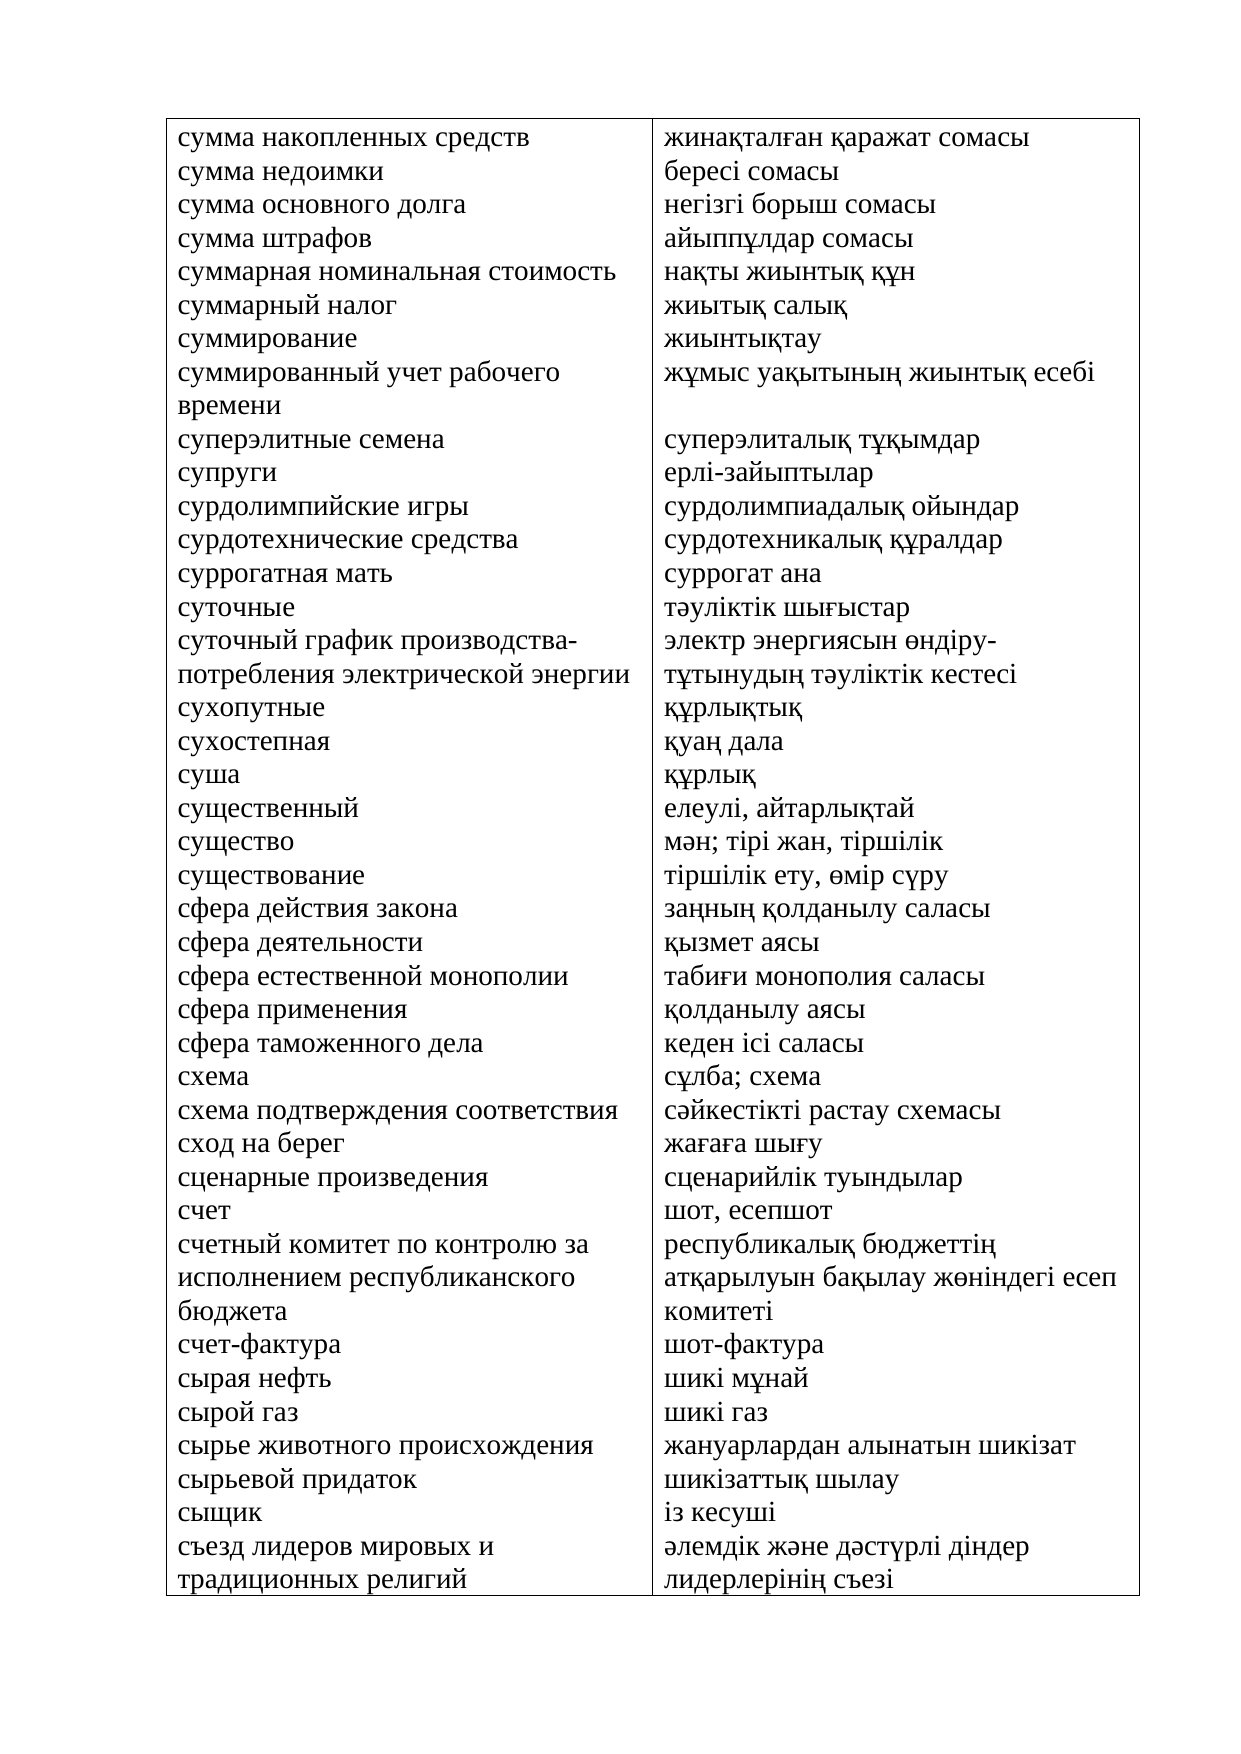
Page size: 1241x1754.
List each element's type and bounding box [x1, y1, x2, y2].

table_header [167, 119, 652, 1595]
table_header [653, 119, 1139, 1595]
